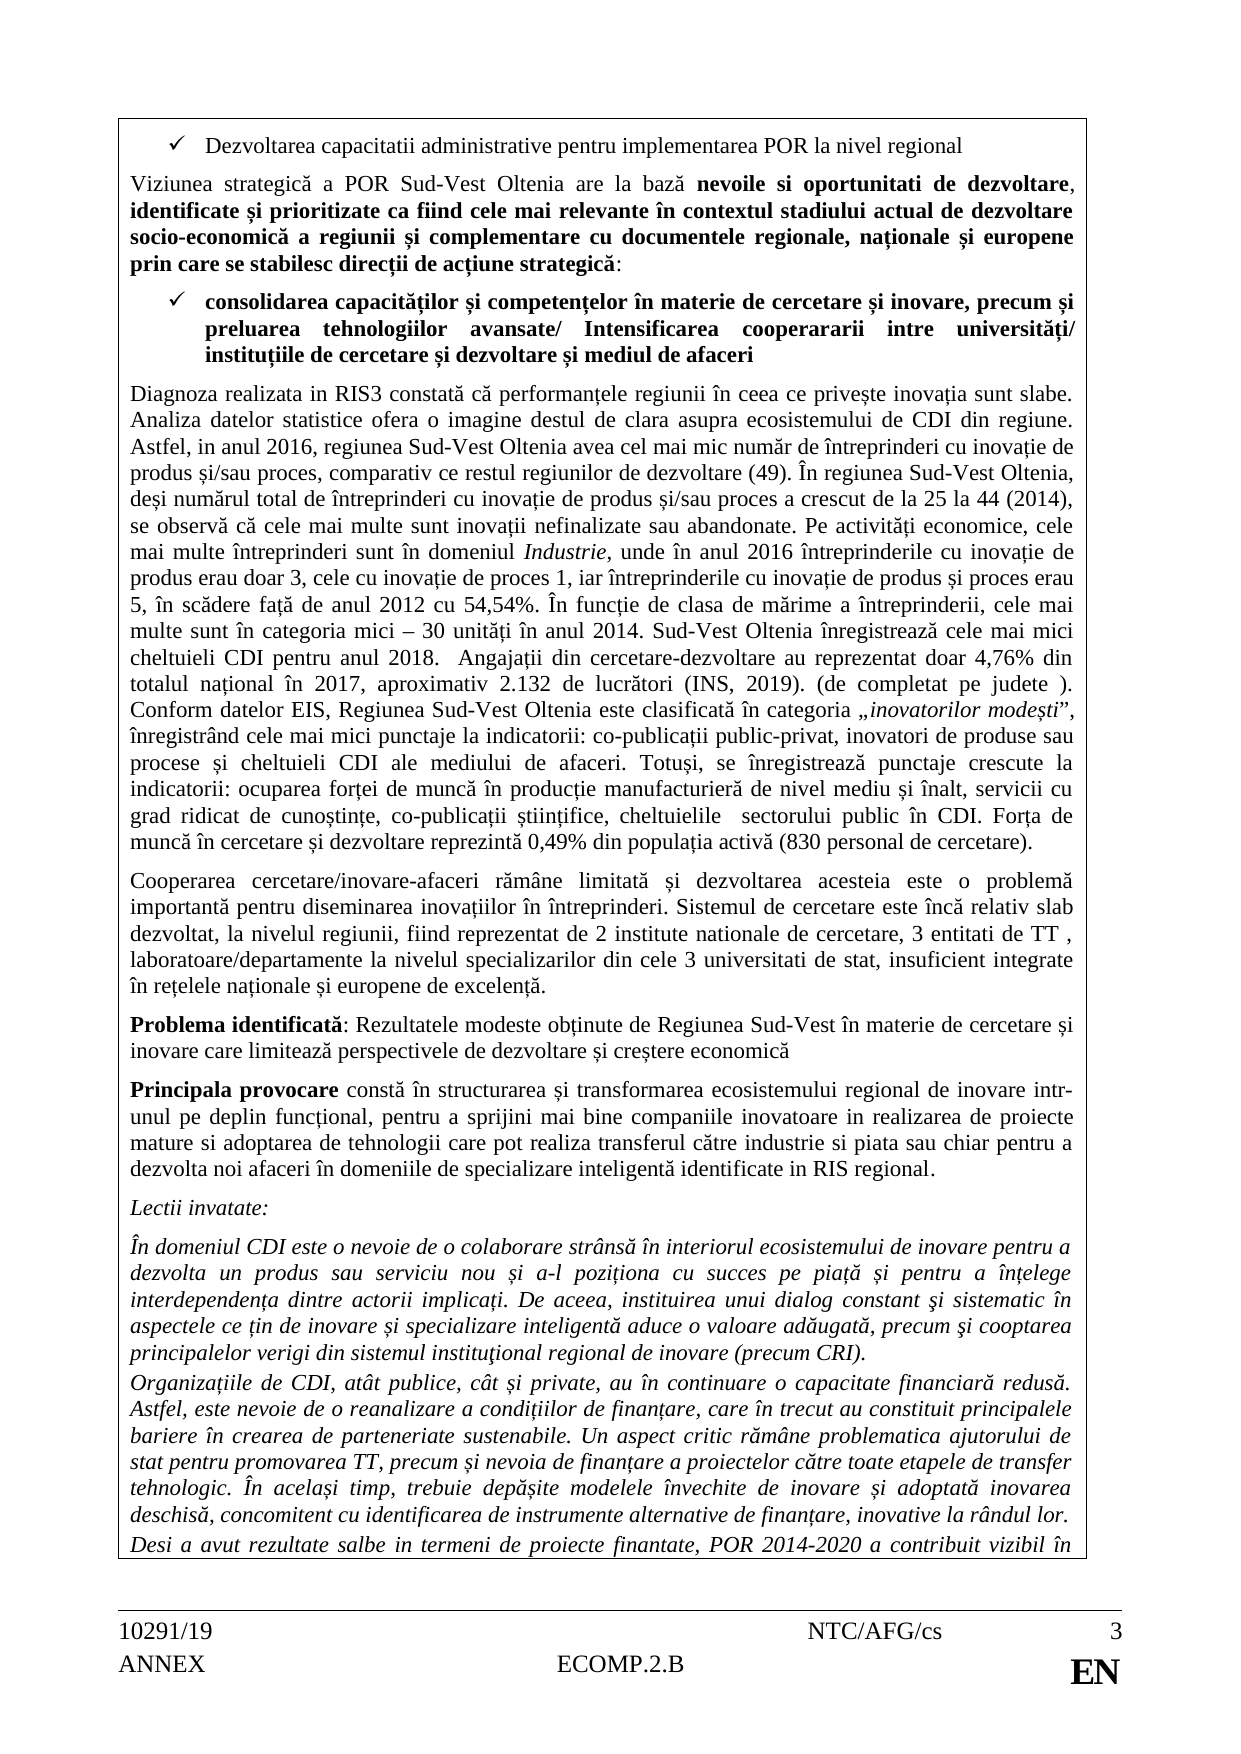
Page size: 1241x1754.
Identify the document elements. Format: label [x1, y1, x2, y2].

table_header [119, 119, 1086, 1558]
